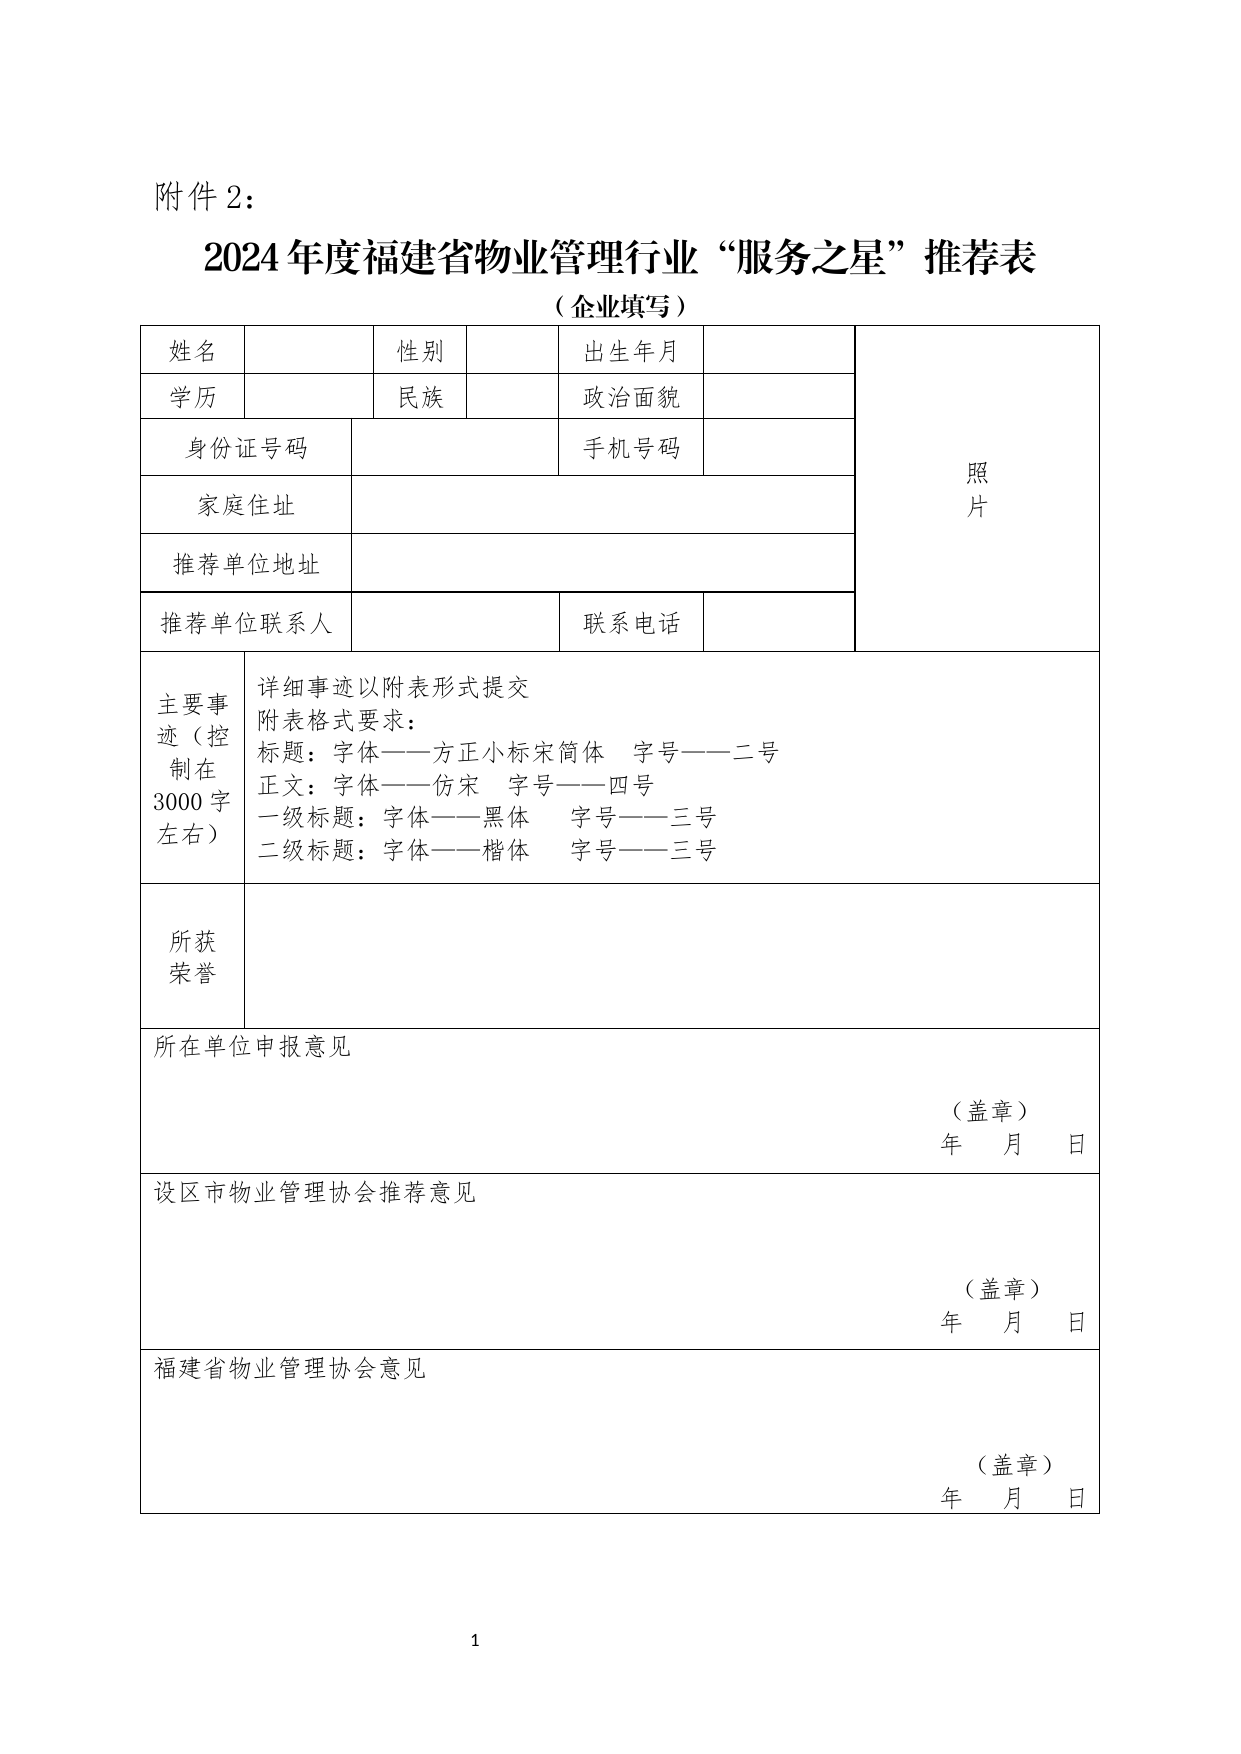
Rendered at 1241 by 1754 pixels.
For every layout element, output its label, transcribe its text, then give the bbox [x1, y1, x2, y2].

table_cell 福建省物业管理协会意见 （盖章） 年 月 日 [141, 1350, 1099, 1512]
table_cell [704, 419, 854, 474]
table_header 照 片 [856, 326, 1099, 651]
table_cell 设区市物业管理协会推荐意见 （盖章） 年 月 日 [141, 1174, 1099, 1349]
table_cell [352, 593, 559, 651]
table_cell [704, 593, 854, 651]
table_cell [467, 374, 558, 417]
table_cell [245, 374, 373, 417]
table_cell 联系电话 [560, 593, 703, 651]
table_cell 所在单位申报意见 （盖章） 年 月 日 [141, 1029, 1099, 1173]
text （企业填写） [152, 292, 1088, 324]
table_cell 民族 [374, 374, 466, 417]
table_cell [352, 476, 854, 532]
table_header 性别 [374, 326, 466, 373]
table_header 姓名 [141, 326, 244, 373]
table_header [245, 326, 373, 373]
text 附件2： [152, 162, 1088, 227]
table_cell 手机号码 [559, 419, 703, 474]
table_cell [704, 374, 854, 417]
table_cell 身份证号码 [141, 419, 351, 474]
table_cell [245, 884, 1099, 1028]
table_header [467, 326, 558, 373]
table_cell 推荐单位地址 [141, 534, 351, 591]
table_header 出生年月 [559, 326, 703, 373]
table_cell 学历 [141, 374, 244, 417]
table_header [704, 326, 854, 373]
table_cell [352, 534, 854, 591]
table_cell 所获 荣誉 [141, 884, 244, 1028]
text 2024年度福建省物业管理行业“服务之星”推荐表 [152, 227, 1088, 292]
table_cell 政治面貌 [559, 374, 703, 417]
table_cell 家庭住址 [141, 476, 351, 532]
table_cell [352, 419, 558, 474]
table_cell 推荐单位联系人 [141, 593, 351, 651]
table_cell 详细事迹以附表形式提交 附表格式要求： 标题：字体——方正小标宋简体 字号——二号 正文：字体——仿宋 字号——四号 一级标题：字体——黑体 字号——三号 二级标题：字体——楷体 字号——三号 [245, 652, 1099, 882]
table_cell 主要事迹（控制在3000字左右） [141, 652, 244, 882]
